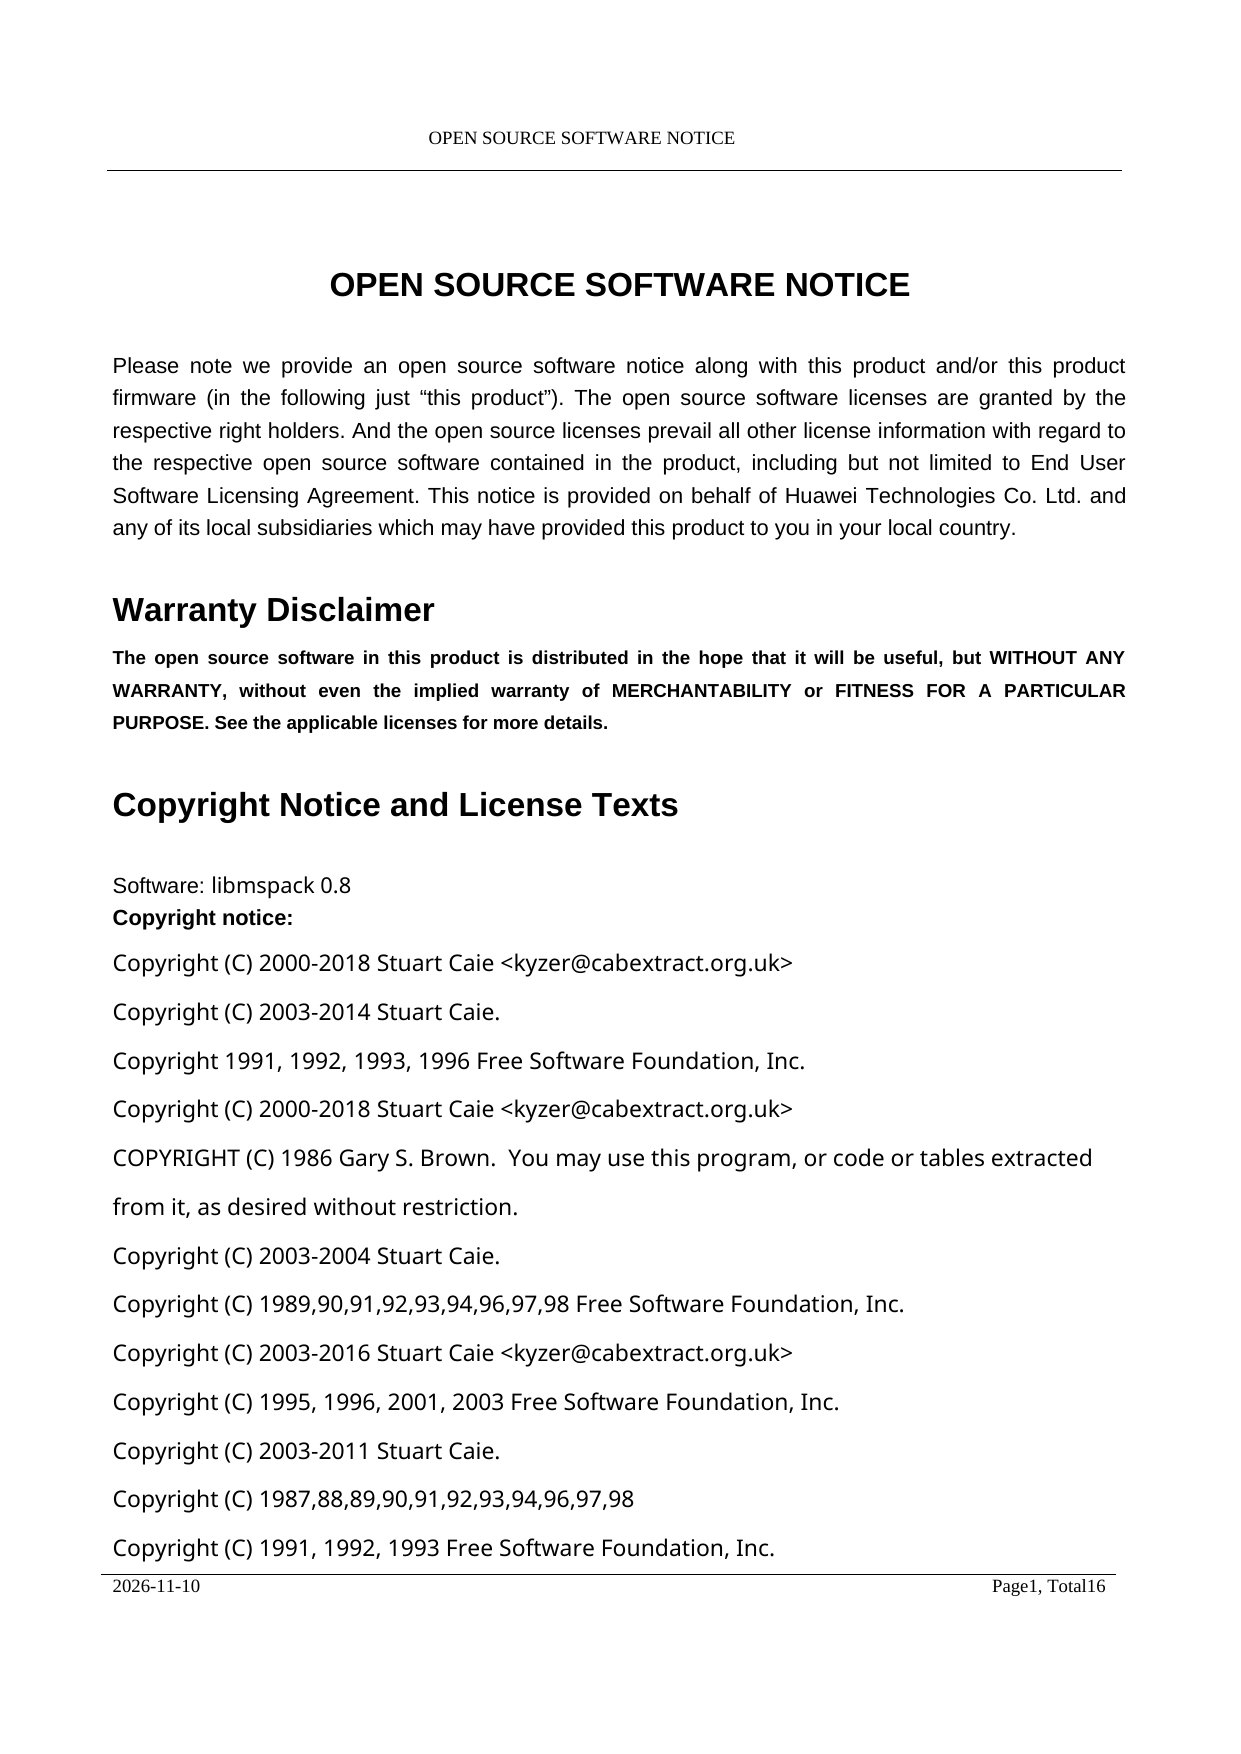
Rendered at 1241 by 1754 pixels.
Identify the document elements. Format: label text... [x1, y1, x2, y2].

text Software: libmspack 0.8 [112, 869, 1128, 901]
text Copyright notice: [112, 901, 1128, 934]
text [112, 947, 1128, 1564]
text Warranty Disclaimer [112, 576, 1128, 641]
text OPEN SOURCE SOFTWARE NOTICE [112, 251, 1128, 316]
text Please note we provide an open source software notice along with this product and/or this product firmware (in the following just “this product”). The open source software licenses are granted by the respective right holders. And the open source licenses prevail all other license information with regard to the respective open source software contained in the product, including but not limited to End User Software Licensing Agreement. This notice is provided on behalf of Huawei Technologies Co. Ltd. and any of its local subsidiaries which may have provided this product to you in your local country. [112, 349, 1128, 544]
text Copyright Notice and License Texts [112, 771, 1128, 836]
text The open source software in this product is distributed in the hope that it will be useful, but WITHOUT ANY WARRANTY, without even the implied warranty of MERCHANTABILITY or FITNESS FOR A PARTICULAR PURPOSE. See the applicable licenses for more details. [112, 641, 1128, 739]
